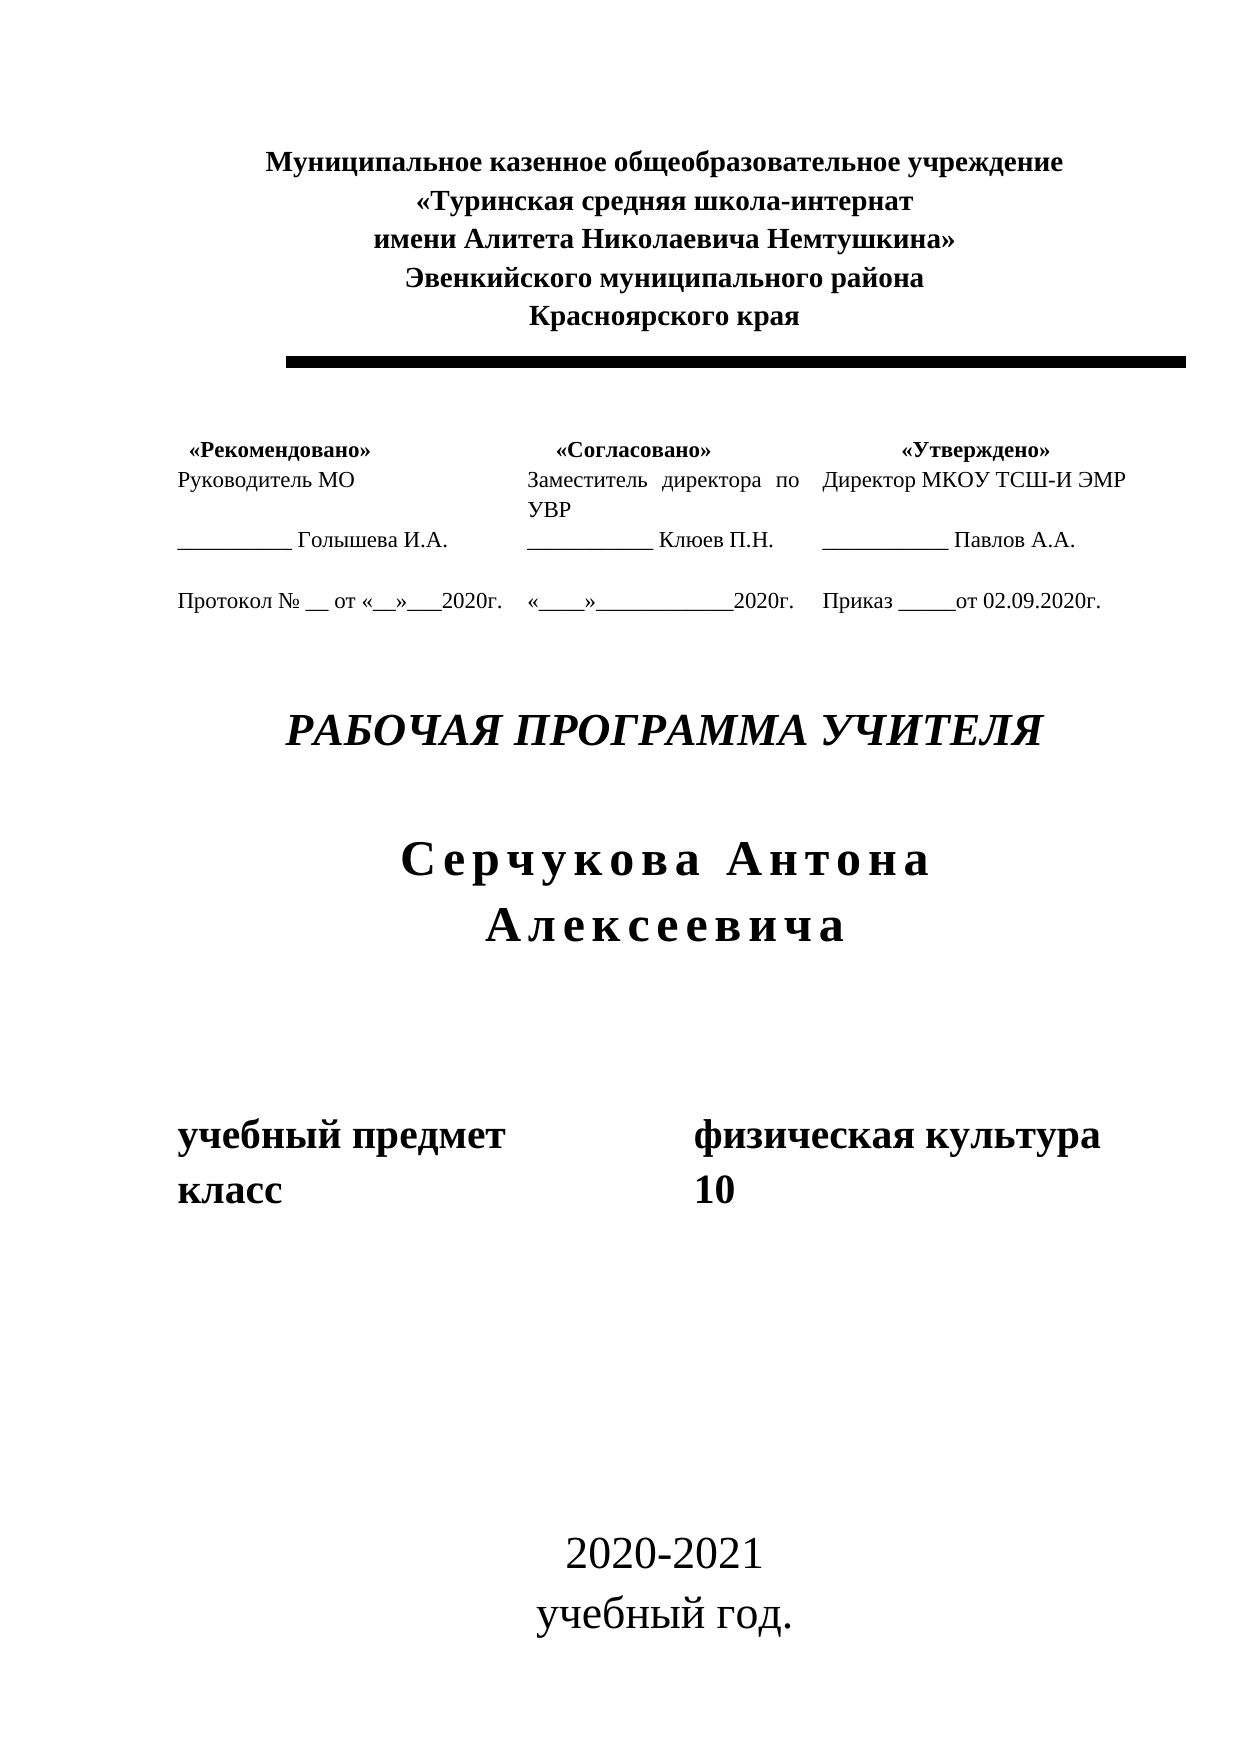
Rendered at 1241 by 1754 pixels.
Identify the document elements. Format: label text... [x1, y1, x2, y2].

text класс 10 [177, 1165, 1152, 1213]
table_header «Рекомендовано» Руководитель МО __________ Голышева И.А. Протокол № __ от «__»___2020г. [166, 436, 516, 647]
text имени Алитета Николаевича Немтушкина» [177, 221, 1152, 255]
text «Туринская средняя школа-интернат [177, 183, 1152, 216]
text учебный год. [177, 1586, 1152, 1639]
text учебный предмет физическая культура [177, 1109, 1152, 1157]
text 2020-2021 [177, 1526, 1152, 1578]
table_header «Согласовано» Заместитель директора по УВР ___________ Клюев П.Н. «____»____________2020г. [516, 436, 811, 647]
text Муниципальное казенное общеобразовательное учреждение [177, 144, 1152, 178]
text Эвенкийского муниципального района [177, 260, 1152, 293]
text Серчукова Антона [177, 829, 1152, 886]
text РАБОЧАЯ ПРОГРАММА УЧИТЕЛЯ [177, 702, 1152, 755]
table_header «Утверждено» Директор МКОУ ТСШ-И ЭМР ___________ Павлов А.А. Приказ _____от 02.09.2020г. [811, 436, 1140, 647]
text Красноярского края [177, 298, 1152, 332]
text Алексеевича [177, 895, 1152, 952]
